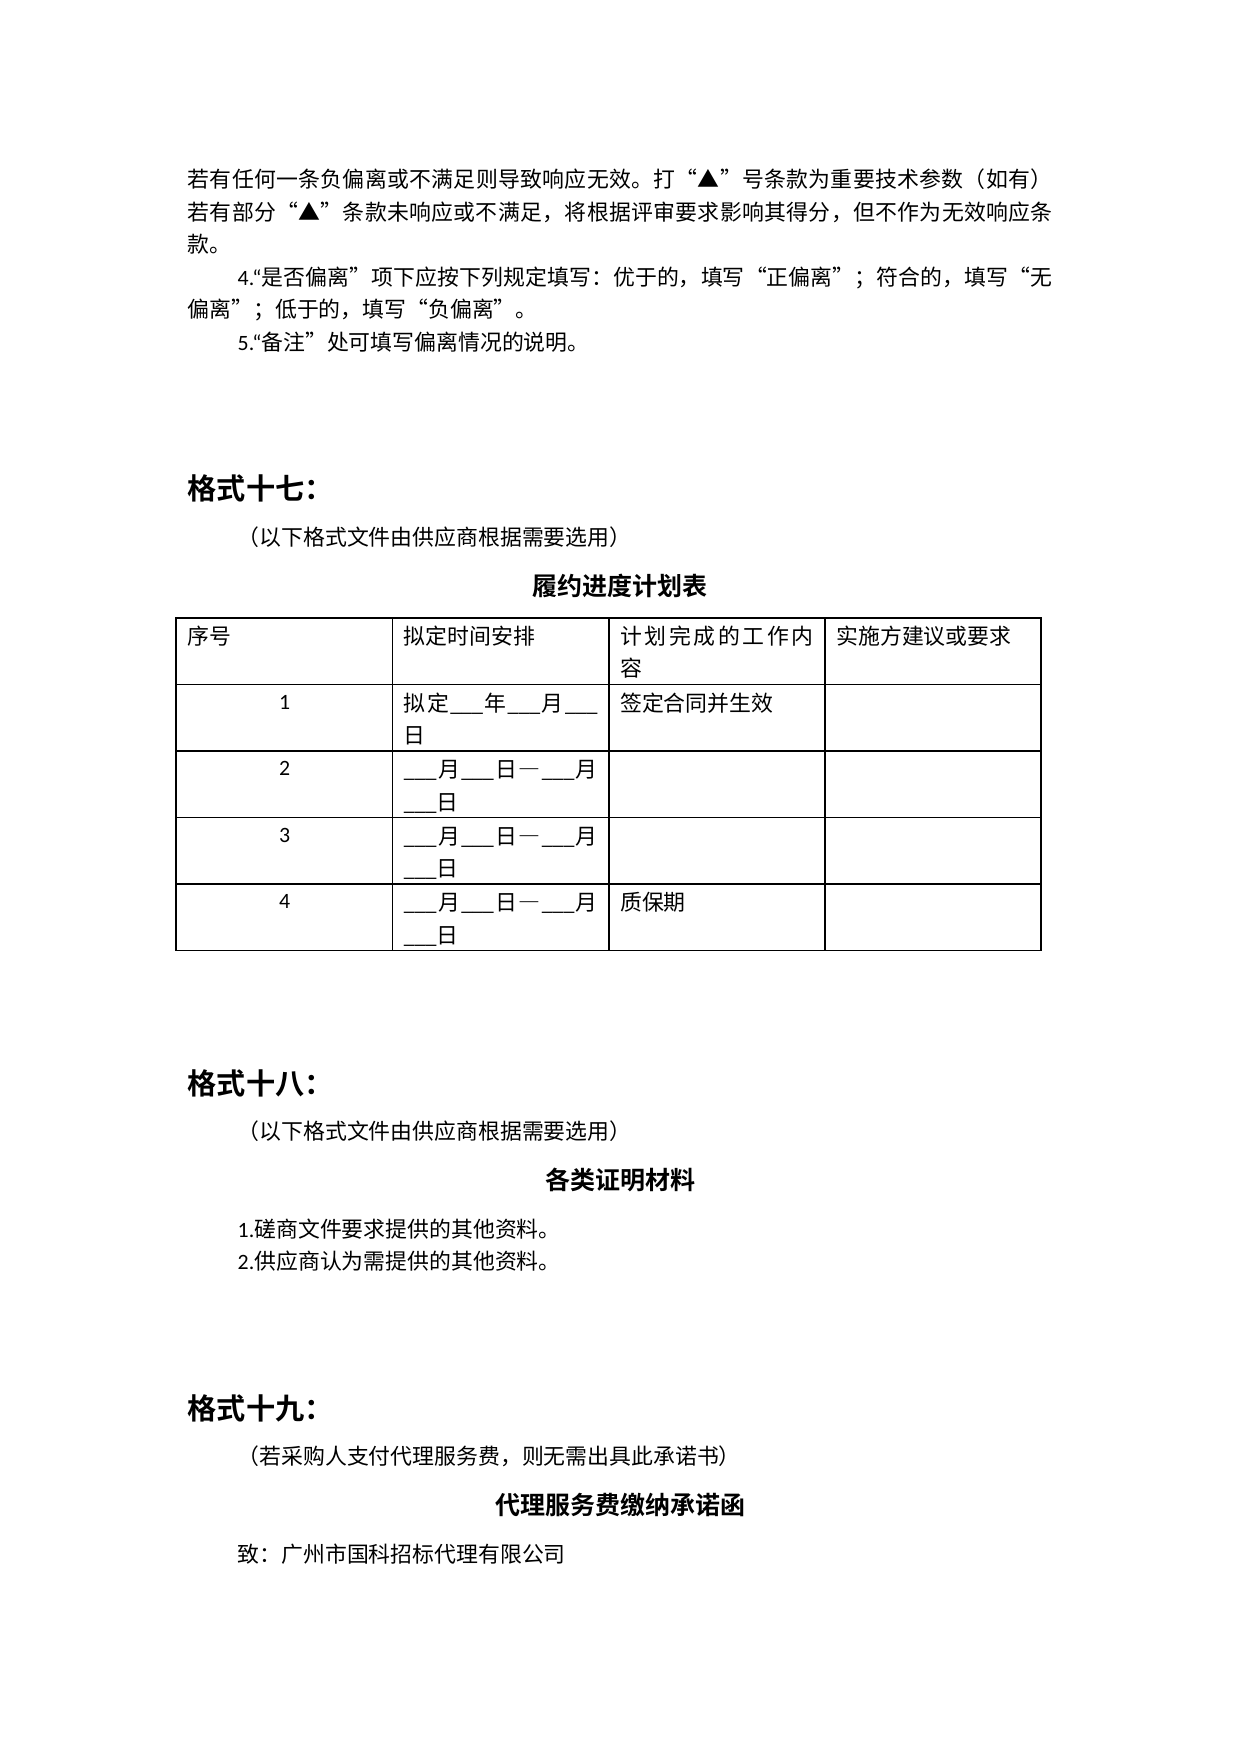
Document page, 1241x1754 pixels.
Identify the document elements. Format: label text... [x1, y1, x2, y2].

text 致：广州市国科招标代理有限公司 [187, 1536, 1053, 1569]
table_cell ___月___日—___月___日 [393, 818, 608, 883]
table_cell 拟定___年___月___日 [393, 685, 608, 750]
table_cell [826, 752, 1040, 817]
text 格式十八： [187, 1049, 1053, 1114]
text 格式十九： [187, 1374, 1053, 1439]
text （以下格式文件由供应商根据需要选用） [187, 519, 1053, 552]
table_cell [826, 818, 1040, 883]
table_cell 质保期 [610, 885, 824, 950]
table_cell [826, 885, 1040, 950]
text 5.“备注”处可填写偏离情况的说明。 [187, 324, 1053, 357]
text 代理服务费缴纳承诺函 [187, 1471, 1053, 1536]
table_header 计划完成的工作内容 [610, 619, 824, 683]
table_header 拟定时间安排 [393, 619, 608, 683]
table_cell [826, 685, 1040, 750]
table_cell 签定合同并生效 [610, 685, 824, 750]
text （若采购人支付代理服务费，则无需出具此承诺书） [187, 1439, 1053, 1471]
table_cell ___月___日—___月___日 [393, 885, 608, 950]
table_cell 4 [177, 885, 392, 950]
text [187, 162, 1053, 259]
text 各类证明材料 [187, 1146, 1053, 1211]
table_cell ___月___日—___月___日 [393, 752, 608, 817]
text 1.磋商文件要求提供的其他资料。 [187, 1211, 1053, 1244]
table_cell 3 [177, 818, 392, 883]
table_cell 1 [177, 685, 392, 750]
table_header 实施方建议或要求 [826, 619, 1040, 683]
table_cell 2 [177, 752, 392, 817]
text 2.供应商认为需提供的其他资料。 [187, 1244, 1053, 1276]
table_cell [610, 818, 824, 883]
table_cell [610, 752, 824, 817]
text （以下格式文件由供应商根据需要选用） [187, 1114, 1053, 1146]
text 4.“是否偏离”项下应按下列规定填写：优于的，填写“正偏离”；符合的，填写“无偏离”；低于的，填写“负偏离”。 [187, 259, 1053, 324]
text 格式十七： [187, 454, 1053, 519]
table_header 序号 [177, 619, 392, 683]
text 履约进度计划表 [187, 552, 1053, 617]
